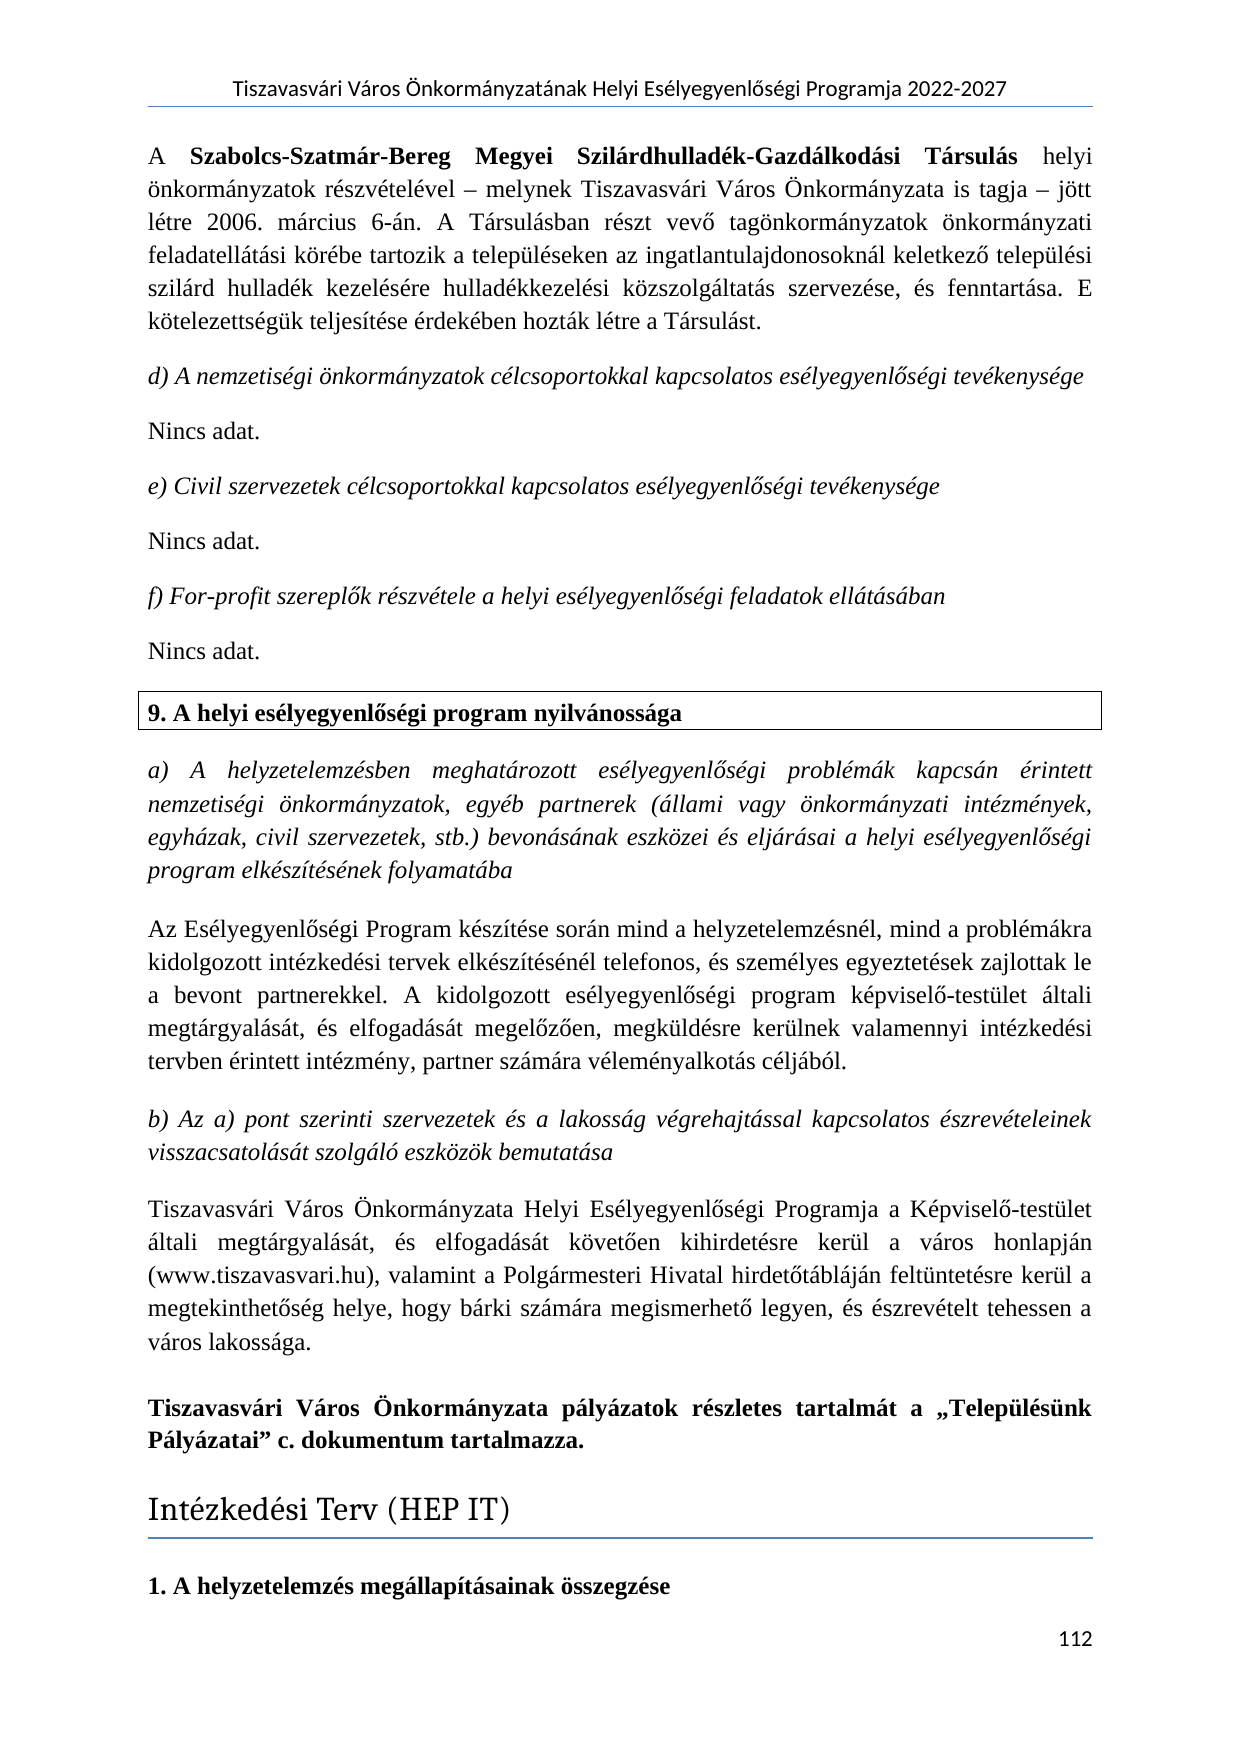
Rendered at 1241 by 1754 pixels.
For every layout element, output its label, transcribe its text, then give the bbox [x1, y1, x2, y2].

text Nincs adat. [148, 526, 1093, 555]
text Nincs adat. [148, 636, 1093, 665]
text a) A helyzetelemzésben meghatározott esélyegyenlőségi problémák kapcsán érintett nemzetiségi önkormányzatok, egyéb partnerek (állami vagy önkormányzati intézmények, egyházak, civil szervezetek, stb.) bevonásának eszközei és eljárásai a helyi esélyegyenlőségi program elkészítésének folyamatába [148, 756, 1093, 883]
text e) Civil szervezetek célcsoportokkal kapcsolatos esélyegyenlőségi tevékenysége [148, 471, 1093, 500]
text Tiszavasvári Város Önkormányzata Helyi Esélyegyenlőségi Programja a Képviselő-testület általi megtárgyalását, és elfogadását követően kihirdetésre kerül a város honlapján (www.tiszavasvari.hu), valamint a Polgármesteri Hivatal hirdetőtábláján feltüntetésre kerül a megtekinthetőség helye, hogy bárki számára megismerhető legyen, és észrevételt tehessen a város lakossága. [148, 1194, 1093, 1355]
text f) For-profit szereplők részvétele a helyi esélyegyenlőségi feladatok ellátásában [148, 581, 1093, 610]
text 1. A helyzetelemzés megállapításainak összegzése [148, 1571, 1093, 1599]
text b) Az a) pont szerinti szervezetek és a lakosság végrehajtással kapcsolatos észrevételeinek visszacsatolását szolgáló eszközök bemutatása [148, 1104, 1093, 1166]
text Az Esélyegyenlőségi Program készítése során mind a helyzetelemzésnél, mind a problémákra kidolgozott intézkedési tervek elkészítésénél telefonos, és személyes egyeztetések zajlottak le a bevont partnerekkel. A kidolgozott esélyegyenlőségi program képviselő-testület általi megtárgyalását, és elfogadását megelőzően, megküldésre kerülnek valamennyi intézkedési tervben érintett intézmény, partner számára véleményalkotás céljából. [148, 914, 1093, 1075]
subtitle 9. A helyi esélyegyenlőségi program nyilvánossága [139, 692, 1101, 729]
text A Szabolcs-Szatmár-Bereg Megyei Szilárdhulladék-Gazdálkodási Társulás helyi önkormányzatok részvételével – melynek Tiszavasvári Város Önkormányzata is tagja – jött létre 2006. március 6-án. A Társulásban részt vevő tagönkormányzatok önkormányzati feladatellátási körébe tartozik a településeken az ingatlantulajdonosoknál keletkező települési szilárd hulladék kezelésére hulladékkezelési közszolgáltatás szervezése, és fenntartása. E kötelezettségük teljesítése érdekében hozták létre a Társulást. [148, 141, 1093, 335]
title Intézkedési Terv (HEP IT) [148, 1491, 1093, 1537]
text Tiszavasvári Város Önkormányzata pályázatok részletes tartalmát a „Településünk Pályázatai” c. dokumentum tartalmazza. [148, 1393, 1093, 1454]
text d) A nemzetiségi önkormányzatok célcsoportokkal kapcsolatos esélyegyenlőségi tevékenysége [148, 361, 1093, 390]
text Nincs adat. [148, 416, 1093, 445]
